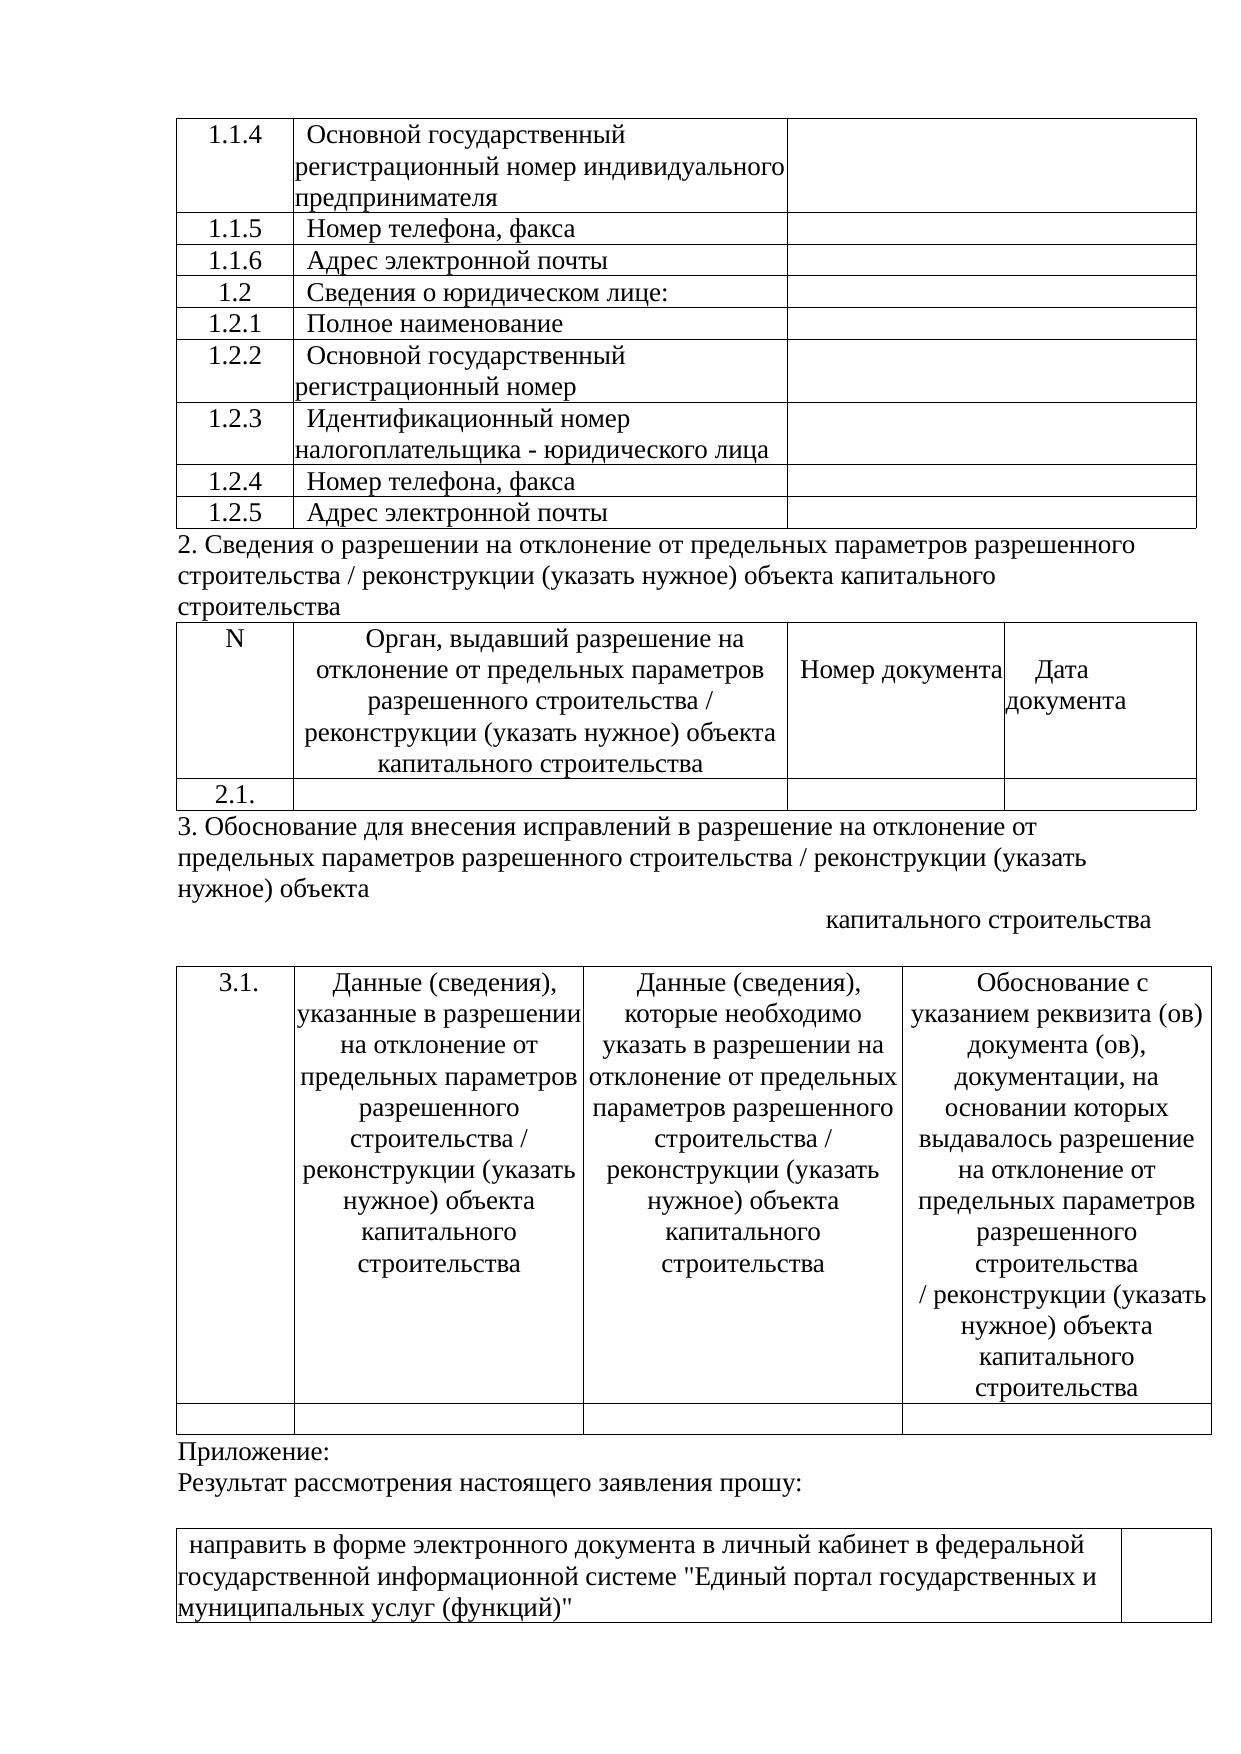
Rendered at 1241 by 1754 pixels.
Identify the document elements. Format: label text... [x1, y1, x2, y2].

table_cell [788, 497, 1196, 528]
table_header 3.1. [177, 967, 294, 1402]
table_cell Адрес электронной почты [294, 245, 787, 275]
text 2. Сведения о разрешении на отклонение от предельных параметров разрешенного строительства / реконструкции (указать нужное) объекта капитального строительства [177, 529, 1152, 622]
table_cell 1.2 [177, 276, 293, 307]
table_cell Основной государственный регистрационный номер [294, 340, 787, 402]
table_header Орган, выдавший разрешение на отклонение от предельных параметров разрешенного строительства / реконструкции (указать нужное) объекта капитального строительства [294, 623, 787, 778]
table_cell [788, 245, 1196, 275]
table_cell 1.2.3 [177, 403, 293, 464]
table_cell [788, 213, 1196, 244]
table_cell [788, 465, 1196, 496]
table_cell 1.1.5 [177, 213, 293, 244]
table_header [1122, 1529, 1211, 1622]
table_header Данные (сведения), указанные в разрешении на отклонение от предельных параметров разрешенного строительства / реконструкции (указать нужное) объекта капитального строительства [295, 967, 583, 1402]
table_cell 1.2.2 [177, 340, 293, 402]
table_cell 1.2.4 [177, 465, 293, 496]
table_cell Сведения о юридическом лице: [294, 276, 787, 307]
table_cell [1005, 779, 1196, 809]
table_cell [788, 779, 1004, 809]
table_cell Основной государственный регистрационный номер индивидуального предпринимателя [294, 119, 787, 212]
table_cell 1.1.6 [177, 245, 293, 275]
table_header направить в форме электронного документа в личный кабинет в федеральной государственной информационной системе "Единый портал государственных и муниципальных услуг (функций)" [177, 1529, 1121, 1622]
table_cell 1.1.4 [177, 119, 293, 212]
table_header Обоснование с указанием реквизита (ов) документа (ов), документации, на основании которых выдавалось разрешение на отклонение от предельных параметров разрешенного строительства / реконструкции (указать нужное) объекта капитального строительства [903, 967, 1211, 1402]
table_header Дата документа [1005, 623, 1196, 778]
text капитального строительства [177, 903, 1152, 935]
table_cell 1.2.1 [177, 308, 293, 339]
table_cell [788, 308, 1196, 339]
text Приложение: [177, 1435, 1152, 1466]
table_header Данные (сведения), которые необходимо указать в разрешении на отклонение от предельных параметров разрешенного строительства / реконструкции (указать нужное) объекта капитального строительства [584, 967, 902, 1402]
table_cell [177, 1404, 294, 1434]
table_cell Номер телефона, факса [294, 213, 787, 244]
table_cell [295, 1404, 583, 1434]
table_cell [903, 1404, 1211, 1434]
table_cell [788, 403, 1196, 464]
table_cell [788, 119, 1196, 212]
table_cell [788, 276, 1196, 307]
table_cell Идентификационный номер налогоплательщика - юридического лица [294, 403, 787, 464]
table_cell Номер телефона, факса [294, 465, 787, 496]
table_cell Адрес электронной почты [294, 497, 787, 528]
table_cell [788, 340, 1196, 402]
table_header N [177, 623, 293, 778]
text Результат рассмотрения настоящего заявления прошу: [177, 1466, 1152, 1497]
table_cell 2.1. [177, 779, 293, 809]
text 3. Обоснование для внесения исправлений в разрешение на отклонение от предельных параметров разрешенного строительства / реконструкции (указать нужное) объекта [177, 811, 1152, 903]
table_cell [294, 779, 787, 809]
table_cell [584, 1404, 902, 1434]
table_header Номер документа [788, 623, 1004, 778]
table_cell Полное наименование [294, 308, 787, 339]
table_cell 1.2.5 [177, 497, 293, 528]
